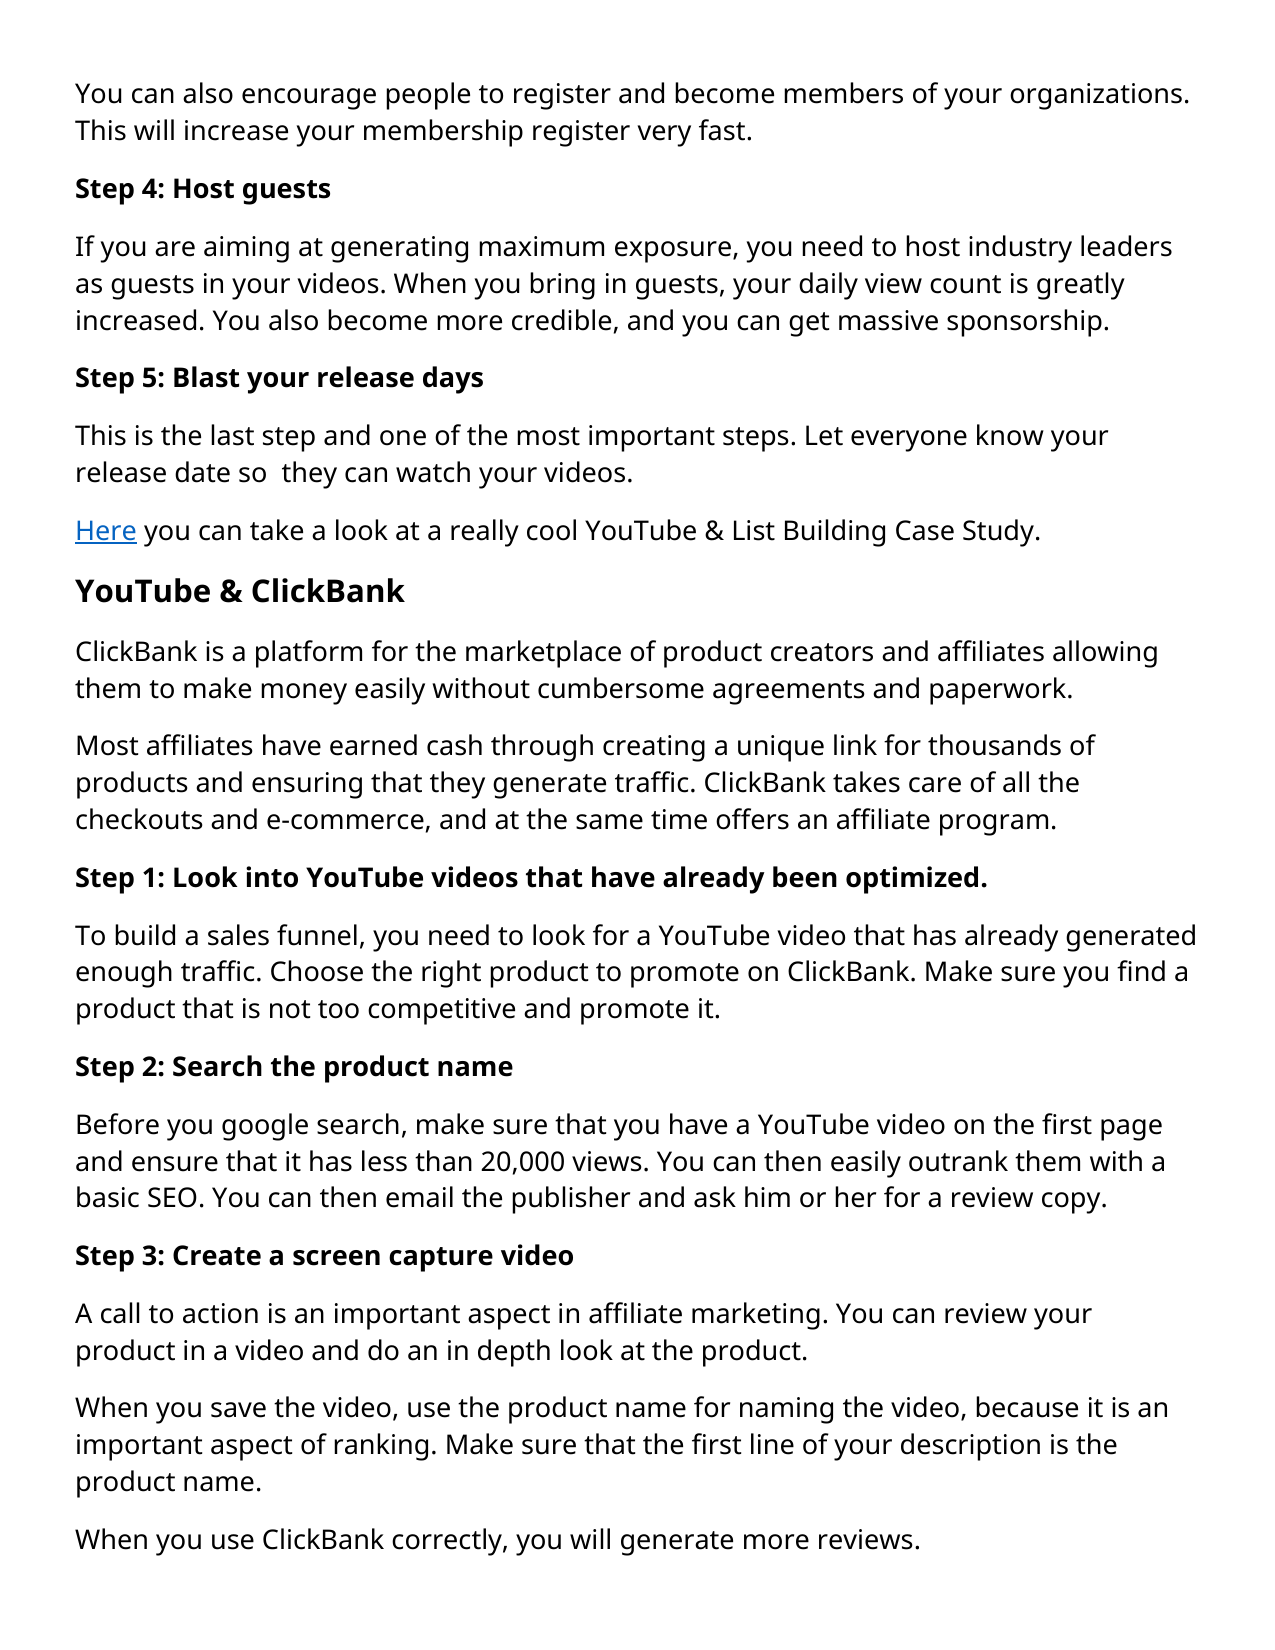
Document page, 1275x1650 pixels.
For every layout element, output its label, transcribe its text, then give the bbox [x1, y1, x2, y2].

text YouTube & ClickBank [75, 569, 1200, 611]
text A call to action is an important aspect in affiliate marketing. You can review your product in a video and do an in depth look at the product. [75, 1294, 1200, 1368]
text To build a sales funnel, you need to look for a YouTube video that has already generated enough traffic. Choose the right product to promote on ClickBank. Make sure you find a product that is not too competitive and promote it. [75, 916, 1200, 1027]
text Before you google search, make sure that you have a YouTube video on the first page and ensure that it has less than 20,000 views. You can then easily outrank them with a basic SEO. You can then email the publisher and ask him or her for a review copy. [75, 1105, 1200, 1216]
text Here you can take a look at a really cool YouTube & List Building Case Study. [75, 511, 1200, 548]
text Most affiliates have earned cash through creating a unique link for thousands of products and ensuring that they generate traffic. ClickBank takes care of all the checkouts and e-commerce, and at the same time offers an affiliate program. [75, 727, 1200, 837]
text You can also encourage people to register and become members of your organizations. This will increase your membership register very fast. [75, 75, 1200, 149]
text Step 2: Search the product name [75, 1047, 1200, 1084]
text Step 4: Host guests [75, 169, 1200, 206]
text This is the last step and one of the most important steps. Let everyone know your release date so they can watch your videos. [75, 416, 1200, 490]
text If you are aiming at generating maximum exposure, you need to host industry leaders as guests in your videos. When you bring in guests, your daily view count is greatly increased. You also become more credible, and you can get massive sponsorship. [75, 227, 1200, 338]
text ClickBank is a platform for the marketplace of product creators and affiliates allowing them to make money easily without cumbersome agreements and paperwork. [75, 632, 1200, 706]
text Step 5: Blast your release days [75, 359, 1200, 396]
text When you use ClickBank correctly, you will generate more reviews. [75, 1520, 1200, 1557]
text Step 3: Create a screen capture video [75, 1237, 1200, 1273]
text When you save the video, use the product name for naming the video, because it is an important aspect of ranking. Make sure that the first line of your description is the product name. [75, 1389, 1200, 1499]
text Step 1: Look into YouTube videos that have already been optimized. [75, 858, 1200, 895]
